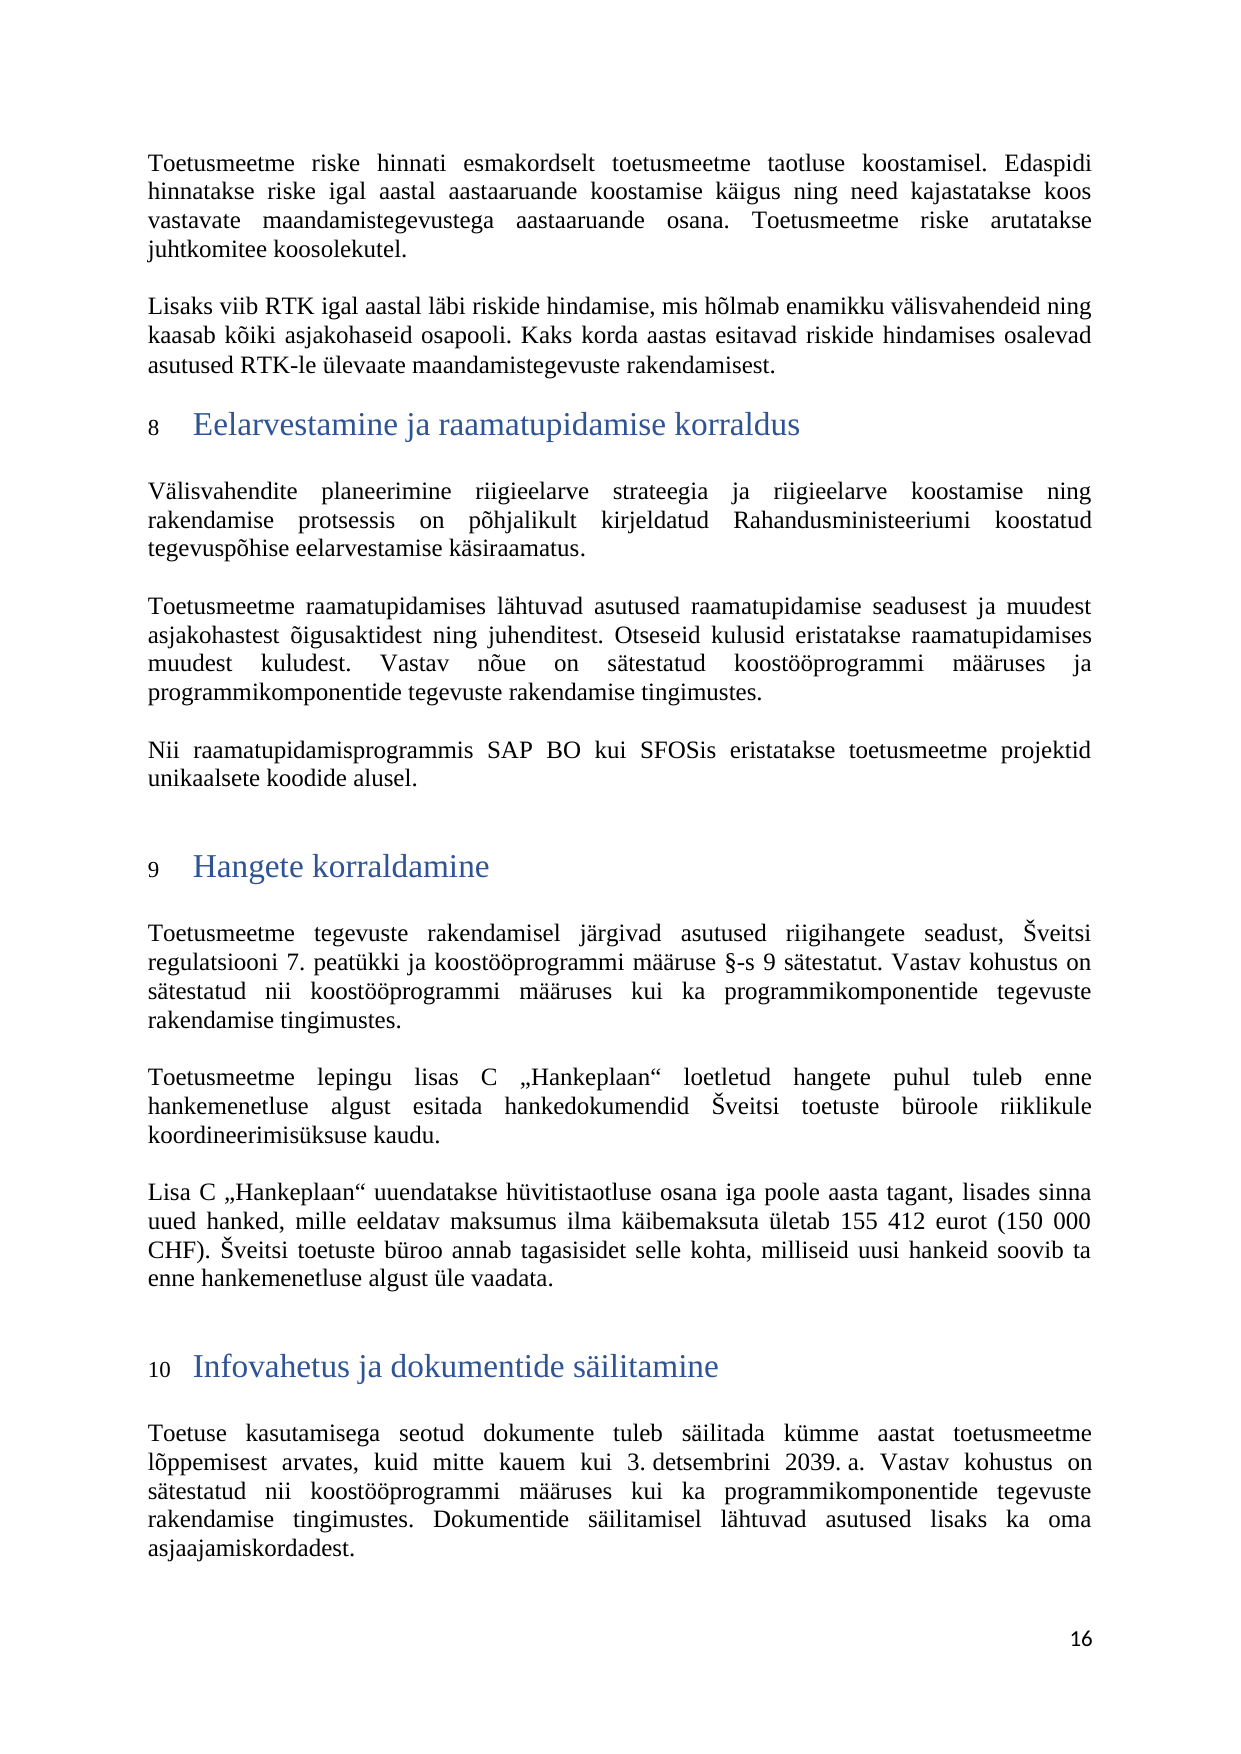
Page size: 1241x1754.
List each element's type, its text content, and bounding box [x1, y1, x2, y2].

text Lisa C „Hankeplaan“ uuendatakse hüvitistaotluse osana iga poole aasta tagant, lisades sinna uued hanked, mille eeldatav maksumus ilma käibemaksuta ületab 155 412 eurot (150 000 CHF). Šveitsi toetuste büroo annab tagasisidet selle kohta, milliseid uusi hankeid soovib ta enne hankemenetluse algust üle vaadata. [148, 1177, 1092, 1292]
subtitle Eelarvestamine ja raamatupidamise korraldus [148, 404, 1092, 443]
text Nii raamatupidamisprogrammis SAP BO kui SFOSis eristatakse toetusmeetme projektid unikaalsete koodide alusel. [148, 735, 1092, 792]
text Välisvahendite planeerimine riigieelarve strateegia ja riigieelarve koostamise ning rakendamise protsessis on põhjalikult kirjeldatud Rahandusministeeriumi koostatud tegevuspõhise eelarvestamise käsiraamatus. [148, 476, 1092, 562]
text Toetusmeetme raamatupidamises lähtuvad asutused raamatupidamise seadusest ja muudest asjakohastest õigusaktidest ning juhenditest. Otseseid kulusid eristatakse raamatupidamises muudest kuludest. Vastav nõue on sätestatud koostööprogrammi määruses ja programmikomponentide tegevuste rakendamise tingimustes. [148, 591, 1092, 706]
text Lisaks viib RTK igal aastal läbi riskide hindamise, mis hõlmab enamikku välisvahendeid ning kaasab kõiki asjakohaseid osapooli. Kaks korda aastas esitavad riskide hindamises osalevad asutused RTK-le ülevaate maandamistegevuste rakendamisest. [148, 291, 1092, 379]
text Toetusmeetme tegevuste rakendamisel järgivad asutused riigihangete seadust, Šveitsi regulatsiooni 7. peatükki ja koostööprogrammi määruse §-s 9 sätestatut. Vastav kohustus on sätestatud nii koostööprogrammi määruses kui ka programmikomponentide tegevuste rakendamise tingimustes. [148, 918, 1092, 1033]
text Toetusmeetme riske hinnati esmakordselt toetusmeetme taotluse koostamisel. Edaspidi hinnatakse riske igal aastal aastaaruande koostamise käigus ning need kajastatakse koos vastavate maandamistegevustega aastaaruande osana. Toetusmeetme riske arutatakse juhtkomitee koosolekutel. [148, 148, 1092, 263]
subtitle Hangete korraldamine [148, 846, 1092, 884]
text Toetuse kasutamisega seotud dokumente tuleb säilitada kümme aastat toetusmeetme lõppemisest arvates, kuid mitte kauem kui 3. detsembrini 2039. a. Vastav kohustus on sätestatud nii koostööprogrammi määruses kui ka programmikomponentide tegevuste rakendamise tingimustes. Dokumentide säilitamisel lähtuvad asutused lisaks ka oma asjaajamiskordadest. [148, 1418, 1092, 1562]
subtitle Infovahetus ja dokumentide säilitamine [148, 1346, 1092, 1384]
text Toetusmeetme lepingu lisas C „Hankeplaan“ loetletud hangete puhul tuleb enne hankemenetluse algust esitada hankedokumendid Šveitsi toetuste büroole riiklikule koordineerimisüksuse kaudu. [148, 1062, 1092, 1148]
